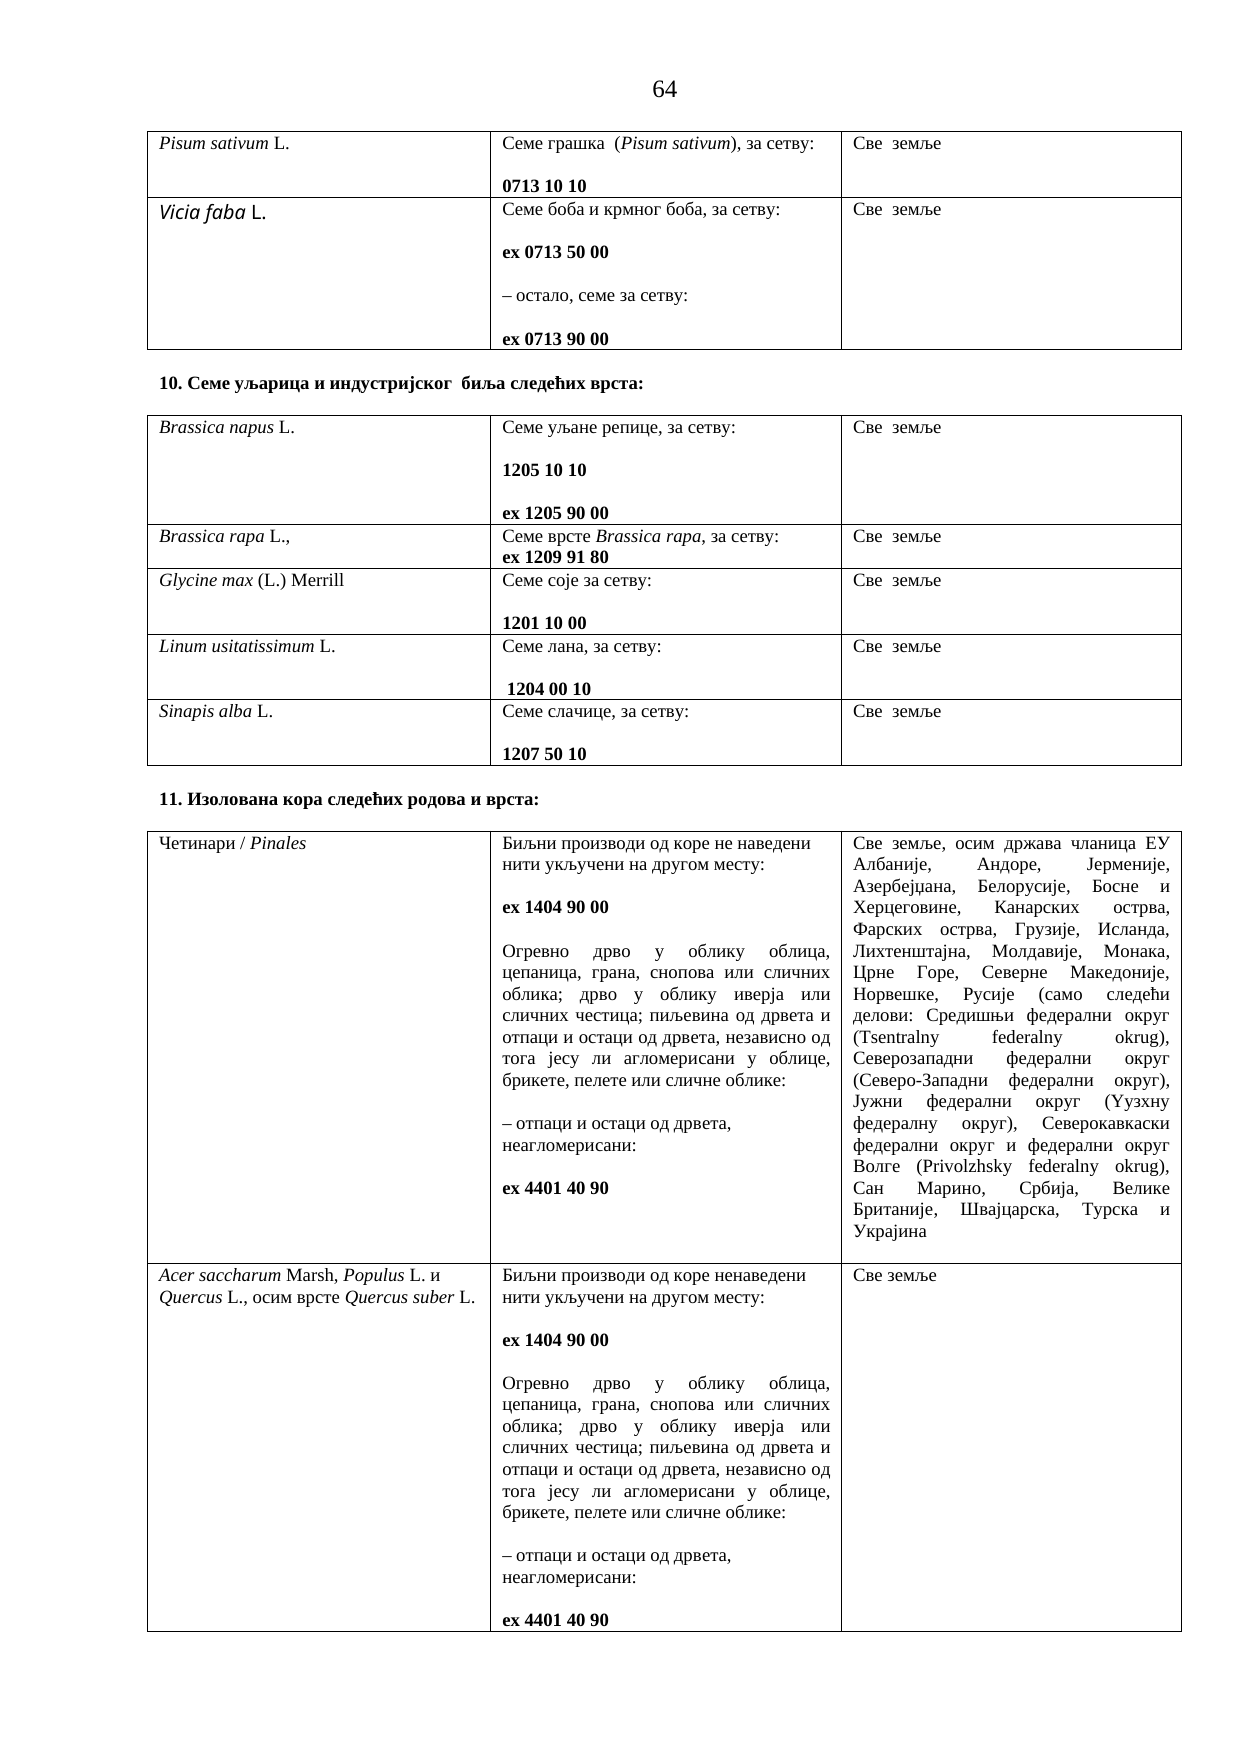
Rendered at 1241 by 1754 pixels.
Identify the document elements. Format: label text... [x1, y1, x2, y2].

table_cell Све земље [842, 1264, 1181, 1631]
table_cell Све земље, осим државa чланицa ЕУ Албаније, Андоре, Јерменије, Азербејџана, Белорусије, Босне и Херцеговине, Канарских острва, Фарских острва, Грузије, Исланда, Лихтенштајна, Молдавије, Монака, Црне Горе, Северне Македоније, Норвешке, Русије (само следећи делови: Средишњи федерални округ (Tsentralny federalny okrug), Северозападни федерални округ (Северо-Западни федерални округ), Јужни федерални округ (Yузхнy федералнy округ), Северокавкаски федерални округ и федерални округ Волге (Privolzhsky federalny okrug), Сан Марино, Србија, Велике Британије, Швајцарска, Турска и Украјина [842, 832, 1181, 1263]
table_cell Све земље [842, 198, 1181, 349]
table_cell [148, 1264, 490, 1631]
table_cell 11. Изолована кора следећих родова и врста: [148, 766, 1181, 831]
table_cell Све земље [842, 700, 1181, 765]
table_cell Све земље [842, 132, 1181, 197]
table_cell Семе врсте Brassica rapa, за сетву: ex 1209 91 80 [491, 525, 841, 568]
table_cell Све земље [842, 569, 1181, 633]
table_cell Семе боба и крмног боба, за сетву: ex 0713 50 00 – остало, семе за сетву: ex 0713 90 00 [491, 198, 841, 349]
table_cell Семе грашка (Pisum sativum), за сетву: 0713 10 10 [491, 132, 841, 197]
table_cell Све земље [842, 635, 1181, 699]
table_cell Glycine max (L.) Merrill [148, 569, 490, 633]
table_cell Семе уљане репице, за сетву: 1205 10 10 ex 1205 90 00 [491, 416, 841, 523]
table_cell Све земље [842, 525, 1181, 568]
table_cell 10. Семе уљарица и индустријског биља следећих врста: [148, 350, 1181, 415]
table_cell Четинари / Pinales [148, 832, 490, 1263]
table_cell Pisum sativum L. [148, 132, 490, 197]
table_cell Све земље [842, 416, 1181, 523]
table_cell Семе слачице, за сетву: 1207 50 10 [491, 700, 841, 765]
table_cell Linum usitatissimum L. [148, 635, 490, 699]
table_cell Brassica napus L. [148, 416, 490, 523]
table_cell Vicia faba L. [148, 198, 490, 349]
table_cell Семе соје за сетву: 1201 10 00 [491, 569, 841, 633]
table_cell Sinapis alba L. [148, 700, 490, 765]
table_cell Семе лана, за сетву: 1204 00 10 [491, 635, 841, 699]
table_cell Brassica rapa L., [148, 525, 490, 568]
